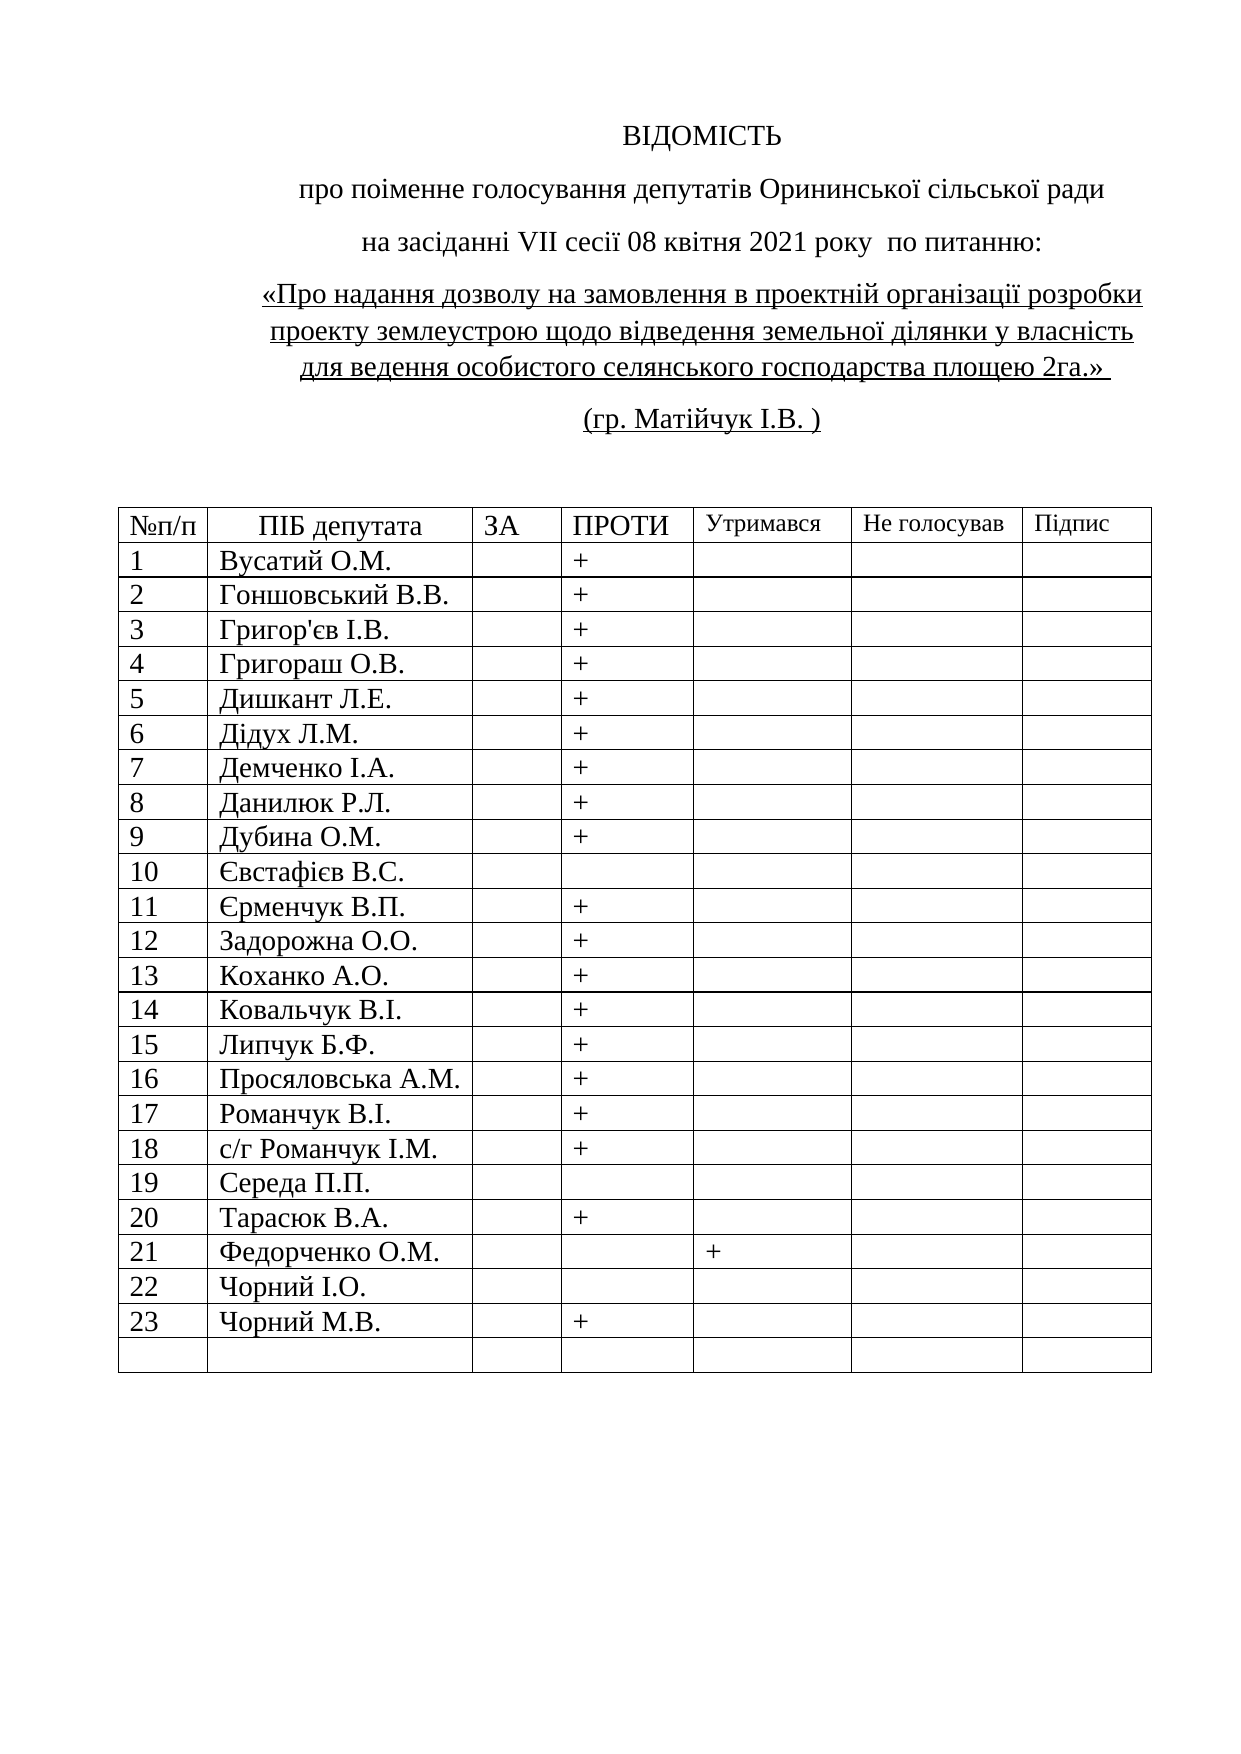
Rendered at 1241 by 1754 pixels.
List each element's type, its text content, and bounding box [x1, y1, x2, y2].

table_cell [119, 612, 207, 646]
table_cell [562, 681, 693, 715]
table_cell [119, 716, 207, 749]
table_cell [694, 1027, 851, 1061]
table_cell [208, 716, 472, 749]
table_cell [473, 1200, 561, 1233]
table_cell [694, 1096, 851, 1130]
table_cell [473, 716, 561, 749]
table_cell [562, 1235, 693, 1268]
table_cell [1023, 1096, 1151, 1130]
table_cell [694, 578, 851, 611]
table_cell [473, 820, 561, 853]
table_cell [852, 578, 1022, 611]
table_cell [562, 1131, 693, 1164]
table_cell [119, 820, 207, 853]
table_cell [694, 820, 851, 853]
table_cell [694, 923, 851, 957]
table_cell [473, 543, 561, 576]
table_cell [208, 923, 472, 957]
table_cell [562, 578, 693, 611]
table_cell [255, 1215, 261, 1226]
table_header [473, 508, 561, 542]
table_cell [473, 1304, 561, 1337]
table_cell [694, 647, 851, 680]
text (гр. Матійчук І.В. ) [252, 402, 1152, 435]
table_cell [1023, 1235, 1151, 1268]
text «Про надання дозволу на замовлення в проектній організації розробки проекту землеустрою щодо відведення земельної ділянки у власність для ведення особистого селянського господарства площею 2га.» [252, 277, 1152, 382]
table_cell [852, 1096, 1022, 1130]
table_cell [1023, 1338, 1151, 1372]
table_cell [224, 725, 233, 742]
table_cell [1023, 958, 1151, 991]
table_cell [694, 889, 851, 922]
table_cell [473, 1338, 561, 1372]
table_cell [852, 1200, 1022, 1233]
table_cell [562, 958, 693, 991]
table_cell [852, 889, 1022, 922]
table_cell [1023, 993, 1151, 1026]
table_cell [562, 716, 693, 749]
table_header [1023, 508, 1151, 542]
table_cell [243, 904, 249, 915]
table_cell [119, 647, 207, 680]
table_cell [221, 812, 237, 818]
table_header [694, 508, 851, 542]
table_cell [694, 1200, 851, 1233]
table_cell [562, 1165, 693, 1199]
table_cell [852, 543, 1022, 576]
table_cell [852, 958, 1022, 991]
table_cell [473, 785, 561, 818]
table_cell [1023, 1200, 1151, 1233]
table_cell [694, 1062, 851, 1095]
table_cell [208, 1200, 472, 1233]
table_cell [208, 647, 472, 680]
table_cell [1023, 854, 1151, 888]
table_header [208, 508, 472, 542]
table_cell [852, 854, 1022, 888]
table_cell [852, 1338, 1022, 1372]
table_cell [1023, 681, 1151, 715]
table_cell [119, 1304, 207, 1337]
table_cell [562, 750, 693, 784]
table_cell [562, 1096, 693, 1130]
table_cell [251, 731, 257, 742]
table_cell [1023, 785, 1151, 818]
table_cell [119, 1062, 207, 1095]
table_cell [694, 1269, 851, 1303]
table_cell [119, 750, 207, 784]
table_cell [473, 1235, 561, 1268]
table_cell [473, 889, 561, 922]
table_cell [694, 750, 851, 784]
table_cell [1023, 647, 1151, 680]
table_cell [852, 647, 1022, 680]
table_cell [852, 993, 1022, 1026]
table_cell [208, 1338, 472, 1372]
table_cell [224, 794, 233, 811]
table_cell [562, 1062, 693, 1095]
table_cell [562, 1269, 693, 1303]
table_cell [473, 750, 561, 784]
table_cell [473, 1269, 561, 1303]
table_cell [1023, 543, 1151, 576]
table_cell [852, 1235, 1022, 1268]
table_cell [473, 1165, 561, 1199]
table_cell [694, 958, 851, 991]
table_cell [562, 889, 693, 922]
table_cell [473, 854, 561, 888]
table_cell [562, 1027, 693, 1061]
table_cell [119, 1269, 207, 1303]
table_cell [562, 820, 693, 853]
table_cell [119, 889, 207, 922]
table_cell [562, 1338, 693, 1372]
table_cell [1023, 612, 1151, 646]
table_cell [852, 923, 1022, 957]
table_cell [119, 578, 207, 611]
text ВІДОМІСТЬ [252, 118, 1152, 152]
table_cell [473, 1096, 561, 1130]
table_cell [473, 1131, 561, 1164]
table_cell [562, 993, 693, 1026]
text про поіменне голосування депутатів Орининської сільської ради [252, 171, 1152, 204]
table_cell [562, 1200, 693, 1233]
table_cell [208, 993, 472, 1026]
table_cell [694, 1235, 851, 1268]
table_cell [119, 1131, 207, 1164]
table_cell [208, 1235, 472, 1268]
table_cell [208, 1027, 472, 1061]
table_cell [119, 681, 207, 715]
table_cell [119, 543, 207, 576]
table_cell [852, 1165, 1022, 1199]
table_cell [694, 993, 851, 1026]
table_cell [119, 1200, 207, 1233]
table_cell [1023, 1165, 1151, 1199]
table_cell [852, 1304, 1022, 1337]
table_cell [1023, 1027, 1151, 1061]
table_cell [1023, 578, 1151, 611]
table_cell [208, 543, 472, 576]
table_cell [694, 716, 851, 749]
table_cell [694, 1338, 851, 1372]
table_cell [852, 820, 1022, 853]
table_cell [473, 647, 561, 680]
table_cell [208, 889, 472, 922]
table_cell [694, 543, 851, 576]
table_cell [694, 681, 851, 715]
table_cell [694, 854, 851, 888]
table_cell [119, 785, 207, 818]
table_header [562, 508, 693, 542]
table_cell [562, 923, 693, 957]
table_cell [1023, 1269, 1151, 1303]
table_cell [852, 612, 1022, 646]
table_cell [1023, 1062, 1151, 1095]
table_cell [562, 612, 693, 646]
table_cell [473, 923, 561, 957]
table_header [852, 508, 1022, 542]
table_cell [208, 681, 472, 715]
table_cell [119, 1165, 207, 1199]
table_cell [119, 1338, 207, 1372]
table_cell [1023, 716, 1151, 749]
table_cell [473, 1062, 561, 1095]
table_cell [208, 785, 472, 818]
text на засіданні VII сесії 08 квітня 2021 року по питанню: [252, 224, 1152, 257]
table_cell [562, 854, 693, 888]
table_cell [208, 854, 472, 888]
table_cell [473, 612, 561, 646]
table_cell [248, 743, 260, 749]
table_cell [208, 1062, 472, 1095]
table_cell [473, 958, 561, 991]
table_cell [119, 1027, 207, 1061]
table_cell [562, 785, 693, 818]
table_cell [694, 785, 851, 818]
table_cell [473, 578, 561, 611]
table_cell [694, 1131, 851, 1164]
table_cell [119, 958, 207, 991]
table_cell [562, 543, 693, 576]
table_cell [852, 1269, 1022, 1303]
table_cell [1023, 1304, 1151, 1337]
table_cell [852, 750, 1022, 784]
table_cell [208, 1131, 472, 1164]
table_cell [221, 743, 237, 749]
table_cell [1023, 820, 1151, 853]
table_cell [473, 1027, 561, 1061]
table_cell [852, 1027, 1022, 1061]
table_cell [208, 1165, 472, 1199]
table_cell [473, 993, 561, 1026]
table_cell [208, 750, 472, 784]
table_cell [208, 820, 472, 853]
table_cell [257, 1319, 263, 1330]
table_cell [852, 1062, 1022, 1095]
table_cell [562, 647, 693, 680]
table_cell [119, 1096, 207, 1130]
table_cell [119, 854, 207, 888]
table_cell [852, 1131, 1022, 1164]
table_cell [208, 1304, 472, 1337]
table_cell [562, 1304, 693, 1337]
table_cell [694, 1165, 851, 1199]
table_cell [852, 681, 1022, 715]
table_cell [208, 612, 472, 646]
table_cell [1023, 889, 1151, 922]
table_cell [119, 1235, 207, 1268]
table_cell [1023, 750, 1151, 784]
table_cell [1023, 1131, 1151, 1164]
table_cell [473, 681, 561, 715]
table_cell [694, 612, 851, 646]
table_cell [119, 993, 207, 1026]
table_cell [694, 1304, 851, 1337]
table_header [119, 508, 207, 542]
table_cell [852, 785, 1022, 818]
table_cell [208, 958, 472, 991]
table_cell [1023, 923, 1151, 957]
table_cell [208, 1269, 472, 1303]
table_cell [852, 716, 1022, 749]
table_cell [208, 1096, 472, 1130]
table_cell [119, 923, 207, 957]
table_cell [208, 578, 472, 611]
